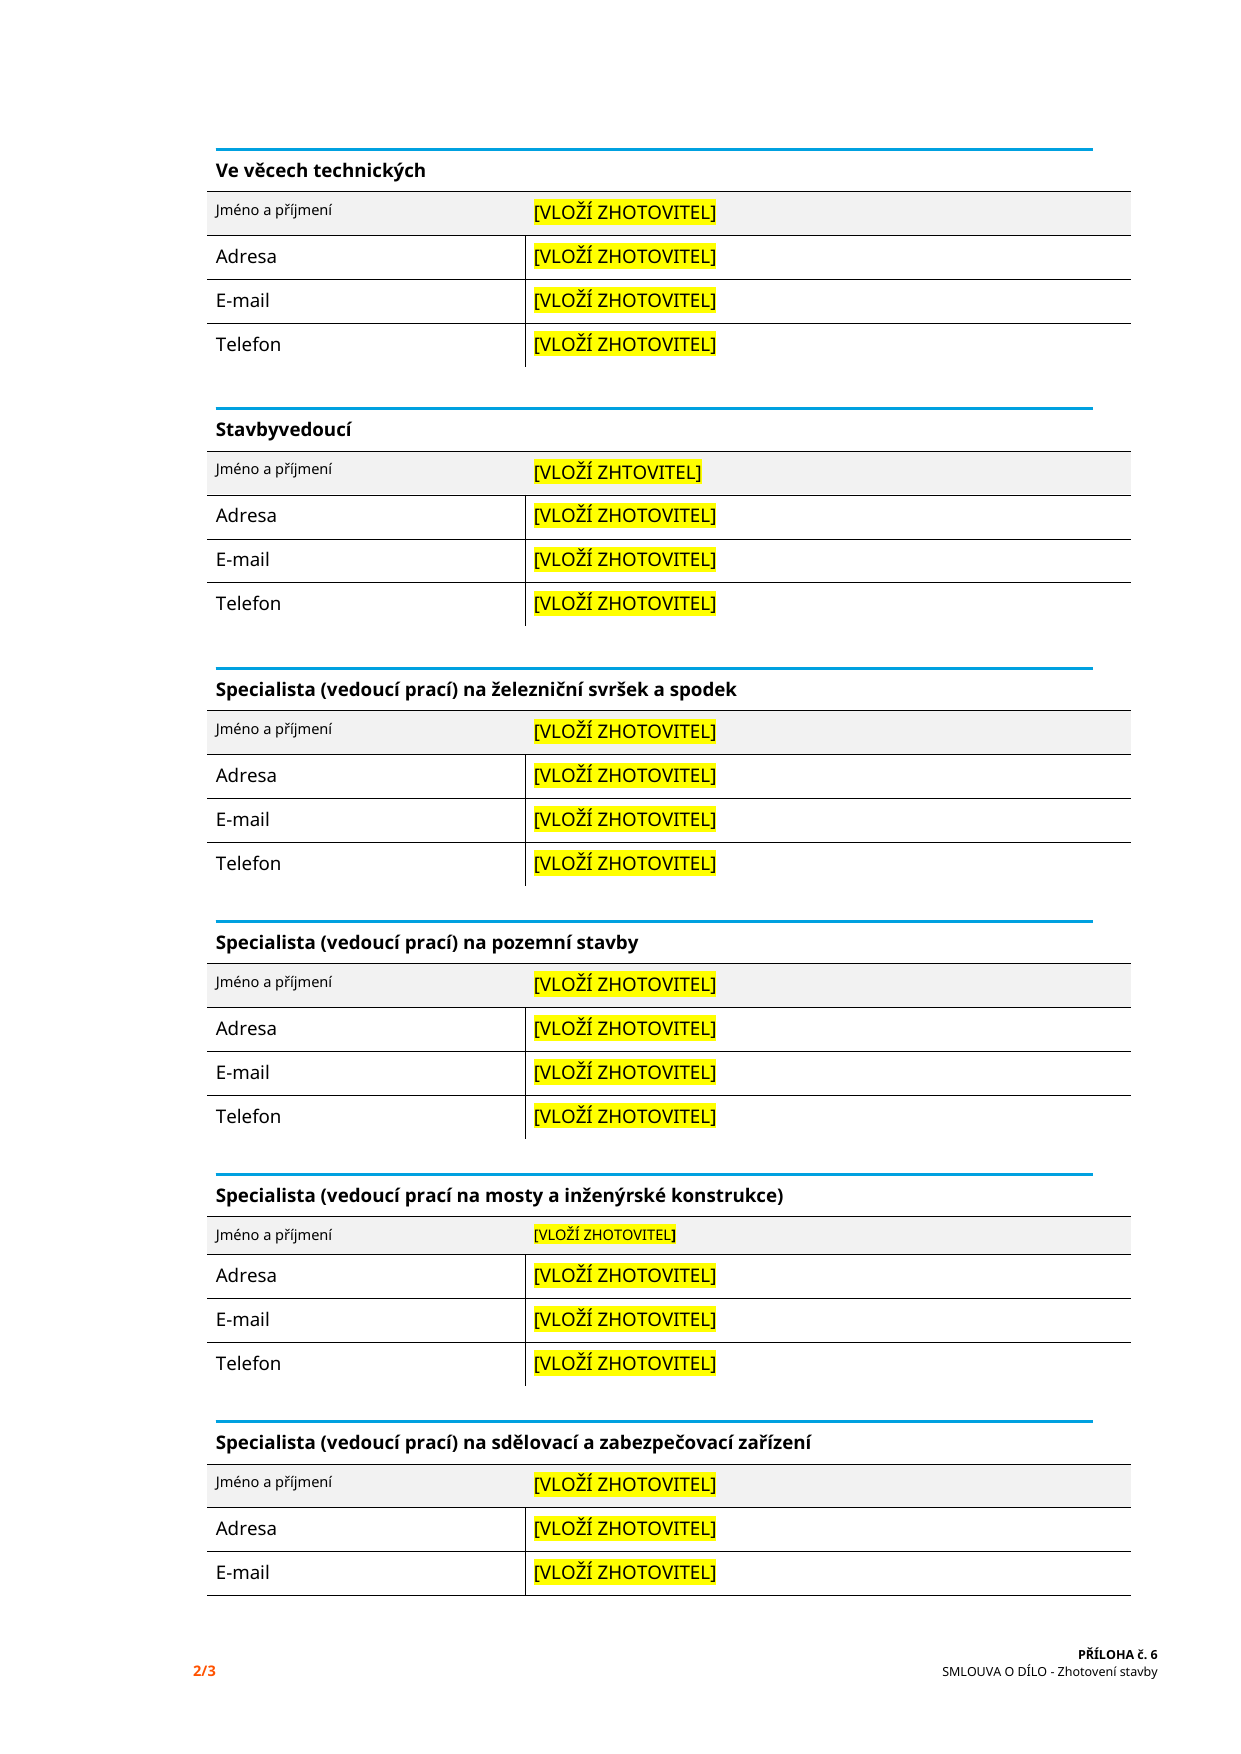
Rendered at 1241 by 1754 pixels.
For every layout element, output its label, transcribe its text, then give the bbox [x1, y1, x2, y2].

table_cell Adresa [207, 236, 525, 279]
table_header [VLOŽÍ ZHTOVITEL] [526, 452, 1131, 494]
table_cell [VLOŽÍ ZHOTOVITEL] [526, 1255, 1131, 1298]
table_cell [VLOŽÍ ZHOTOVITEL] [526, 843, 1131, 886]
text Stavbyvedoucí [216, 410, 1093, 442]
table_header Jméno a příjmení [207, 1217, 526, 1254]
table_cell [VLOŽÍ ZHOTOVITEL] [526, 583, 1131, 626]
table_cell Telefon [207, 1096, 525, 1139]
table_cell [VLOŽÍ ZHOTOVITEL] [526, 496, 1131, 538]
table_cell Telefon [207, 843, 525, 886]
table_cell Adresa [207, 1255, 525, 1298]
table_cell [VLOŽÍ ZHOTOVITEL] [526, 236, 1131, 279]
table_cell [VLOŽÍ ZHOTOVITEL] [526, 799, 1131, 842]
text Specialista (vedoucí prací) na pozemní stavby [216, 923, 1093, 954]
table_cell [VLOŽÍ ZHOTOVITEL] [526, 1343, 1131, 1386]
table_cell E-mail [207, 1299, 525, 1342]
table_cell Adresa [207, 1008, 525, 1051]
text Specialista (vedoucí prací na mosty a inženýrské konstrukce) [216, 1176, 1093, 1207]
table_header Jméno a příjmení [207, 964, 526, 1007]
table_cell Adresa [207, 755, 525, 798]
text Specialista (vedoucí prací) na železniční svršek a spodek [216, 670, 1093, 702]
table_header [VLOŽÍ ZHOTOVITEL] [526, 711, 1131, 754]
table_cell [VLOŽÍ ZHOTOVITEL] [526, 755, 1131, 798]
table_header [VLOŽÍ ZHOTOVITEL] [526, 1217, 1131, 1254]
table_cell [VLOŽÍ ZHOTOVITEL] [526, 1552, 1131, 1595]
text Ve věcech technických [216, 151, 1093, 182]
table_cell E-mail [207, 280, 525, 323]
table_cell [VLOŽÍ ZHOTOVITEL] [526, 324, 1131, 367]
table_header Jméno a příjmení [207, 711, 526, 754]
table_cell [VLOŽÍ ZHOTOVITEL] [526, 280, 1131, 323]
table_header Jméno a příjmení [207, 452, 526, 494]
table_cell E-mail [207, 799, 525, 842]
table_cell E-mail [207, 1052, 525, 1095]
table_cell E-mail [207, 1552, 525, 1595]
table_cell Adresa [207, 1508, 525, 1551]
table_cell E-mail [207, 540, 525, 582]
table_cell [VLOŽÍ ZHOTOVITEL] [526, 1052, 1131, 1095]
table_cell Telefon [207, 583, 525, 626]
table_header Jméno a příjmení [207, 1465, 526, 1507]
table_cell [VLOŽÍ ZHOTOVITEL] [526, 1008, 1131, 1051]
table_cell [VLOŽÍ ZHOTOVITEL] [526, 1299, 1131, 1342]
table_header Jméno a příjmení [207, 192, 526, 235]
table_header [VLOŽÍ ZHOTOVITEL] [526, 192, 1131, 235]
table_cell [VLOŽÍ ZHOTOVITEL] [526, 1096, 1131, 1139]
table_cell Telefon [207, 1343, 525, 1386]
table_header [VLOŽÍ ZHOTOVITEL] [526, 964, 1131, 1007]
table_cell Adresa [207, 496, 525, 538]
table_header [VLOŽÍ ZHOTOVITEL] [526, 1465, 1131, 1507]
table_cell [VLOŽÍ ZHOTOVITEL] [526, 1508, 1131, 1551]
text Specialista (vedoucí prací) na sdělovací a zabezpečovací zařízení [216, 1423, 1093, 1455]
table_cell Telefon [207, 324, 525, 367]
table_cell [VLOŽÍ ZHOTOVITEL] [526, 540, 1131, 582]
